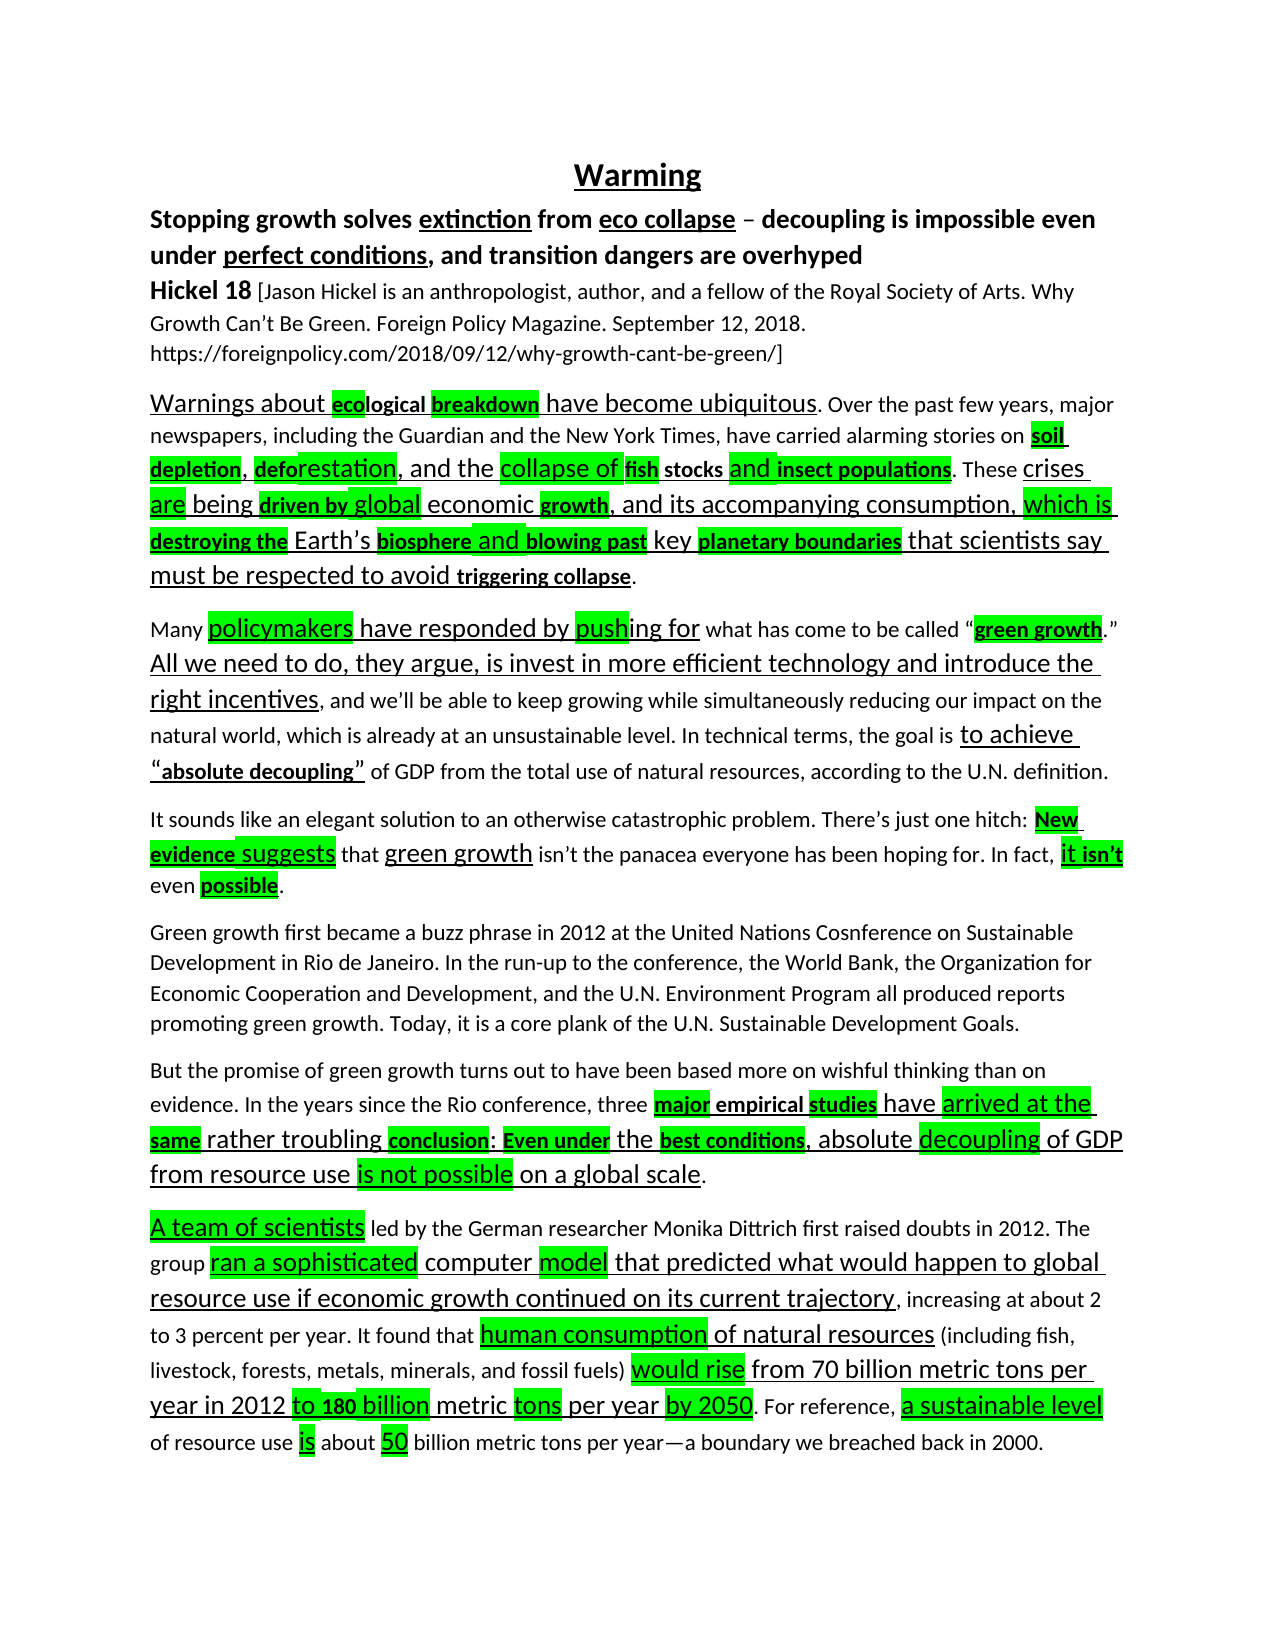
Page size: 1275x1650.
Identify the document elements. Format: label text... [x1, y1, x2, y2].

text Hickel 18 [Jason Hickel is an anthropologist, author, and a fellow of the Royal Society of Arts. Why Growth Can’t Be Green. Foreign Policy Magazine. September 12, 2018. https://foreignpolicy.com/2018/09/12/why-growth-cant-be-green/] [150, 273, 1125, 367]
text Green growth first became a buzz phrase in 2012 at the United Nations Cosnference on Sustainable Development in Rio de Janeiro. In the run-up to the conference, the World Bank, the Organization for Economic Cooperation and Development, and the U.N. Environment Program all produced reports promoting green growth. Today, it is a core plank of the U.N. Sustainable Development Goals. [150, 918, 1125, 1037]
text A team of scientists led by the German researcher Monika Dittrich first raised doubts in 2012. The group ran a sophisticated computer model that predicted what would happen to global resource use if economic growth continued on its current trajectory, increasing at about 2 to 3 percent per year. It found that human consumption of natural resources (including fish, livestock, forests, metals, minerals, and fossil fuels) would rise from 70 billion metric tons per year in 2012 to 180 billion metric tons per year by 2050. For reference, a sustainable level of resource use is about 50 billion metric tons per year—a boundary we breached back in 2000. [150, 1210, 1125, 1457]
text Warnings about ecological breakdown have become ubiquitous. Over the past few years, major newspapers, including the Guardian and the New York Times, have carried alarming stories on soil depletion, deforestation, and the collapse of fish stocks and insect populations. These crises are being driven by global economic growth, and its accompanying consumption, which is destroying the Earth’s biosphere and blowing past key planetary boundaries that scientists say must be respected to avoid triggering collapse. [150, 386, 1125, 592]
text It sounds like an elegant solution to an otherwise catastrophic problem. There’s just one hitch: New evidence suggests that green growth isn’t the panacea everyone has been hoping for. In fact, it isn’t even possible. [150, 806, 1125, 899]
text But the promise of green growth turns out to have been based more on wishful thinking than on evidence. In the years since the Rio conference, three major empirical studies have arrived at the same rather troubling conclusion: Even under the best conditions, absolute decoupling of GDP from resource use is not possible on a global scale. [150, 1056, 1125, 1191]
text Many policymakers have responded by pushing for what has come to be called “green growth.” All we need to do, they argue, is invest in more efficient technology and introduce the right incentives, and we’ll be able to keep growing while simultaneously reducing our impact on the natural world, which is already at an unsustainable level. In technical terms, the goal is to achieve “absolute decoupling” of GDP from the total use of natural resources, according to the U.N. definition. [150, 611, 1125, 786]
subtitle Stopping growth solves extinction from eco collapse – decoupling is impossible even under perfect conditions, and transition dangers are overhyped [150, 202, 1125, 271]
subtitle Warming [150, 154, 1125, 195]
